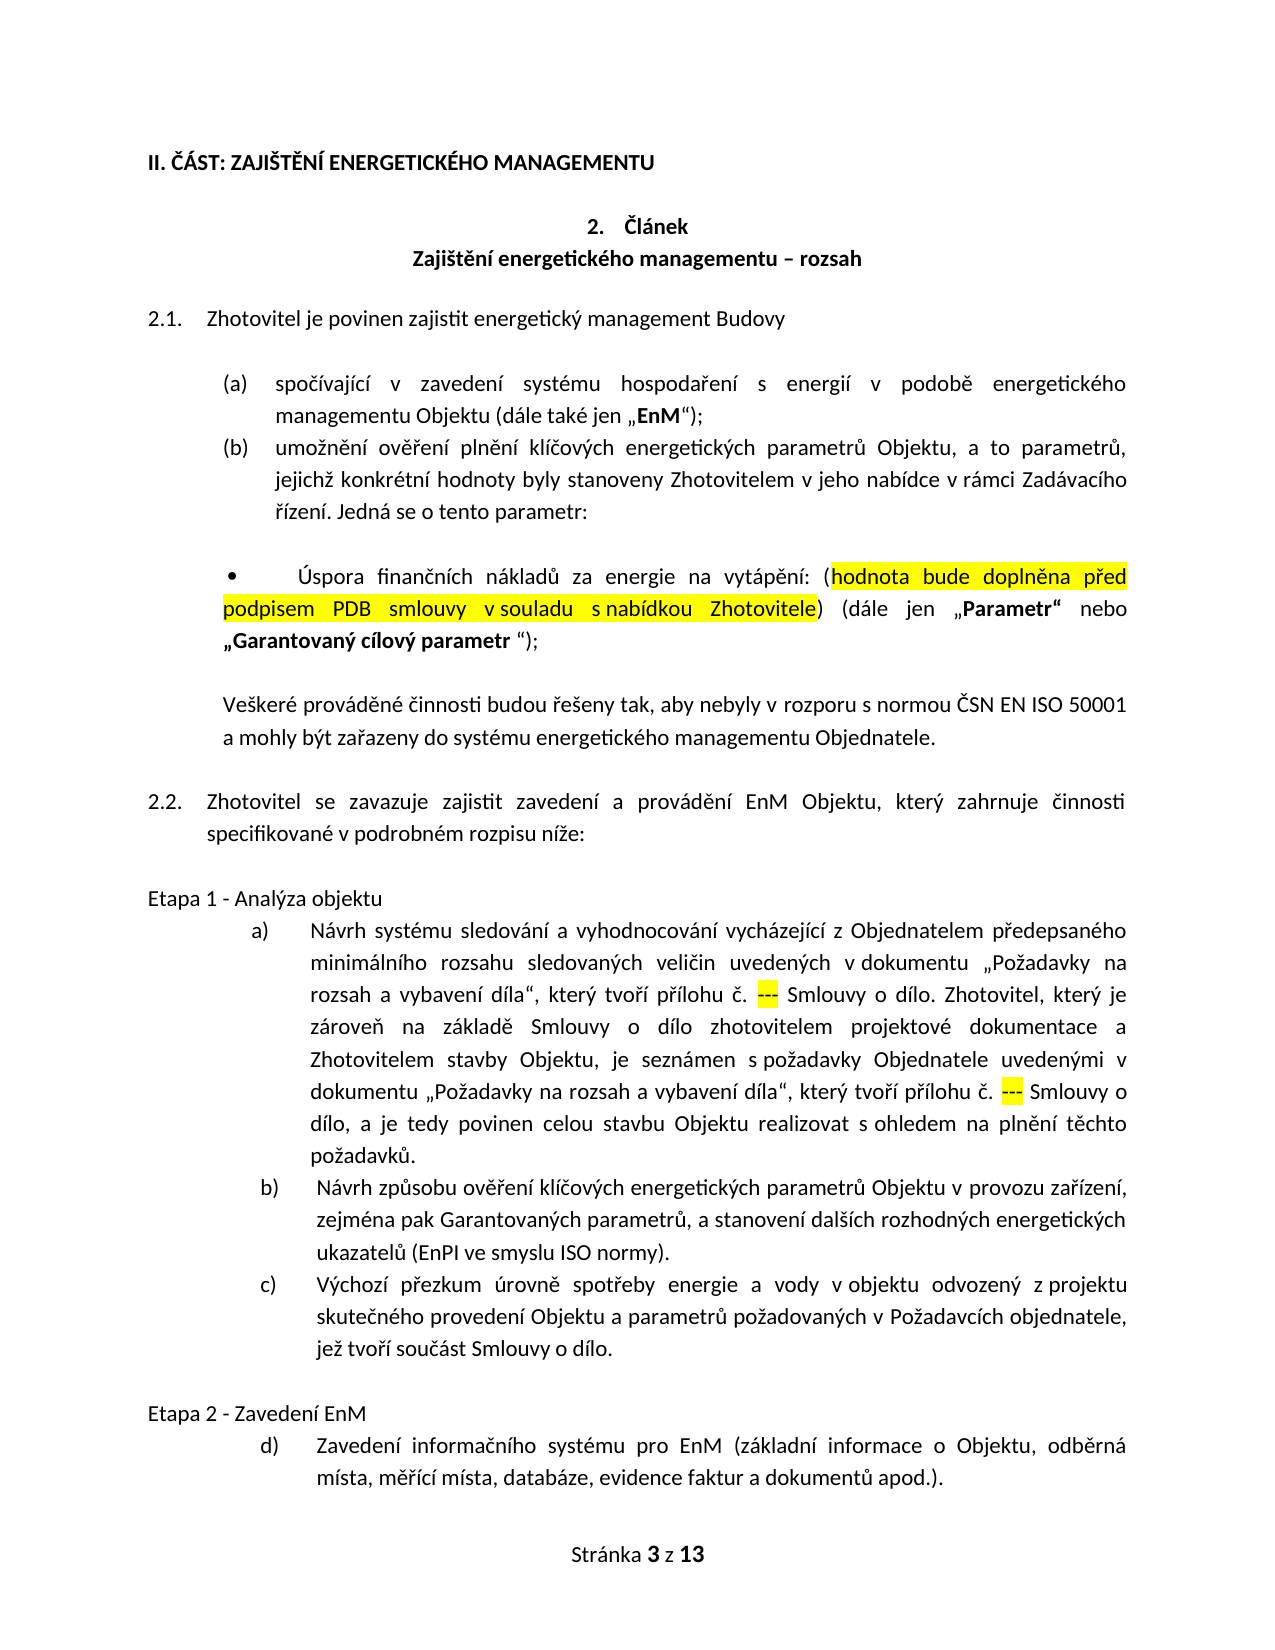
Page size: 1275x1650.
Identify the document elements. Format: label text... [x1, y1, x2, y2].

text Etapa 2 - Zavedení EnM [148, 1399, 1127, 1427]
list Článek [148, 212, 1127, 240]
list Návrh systému sledování a vyhodnocování vycházející z Objednatelem předepsaného minimálního rozsahu sledovaných veličin uvedených v dokumentu „Požadavky na rozsah a vybavení díla“, který tvoří přílohu č. --- Smlouvy o dílo. Zhotovitel, který je zároveň na základě Smlouvy o dílo zhotovitelem projektové dokumentace a Zhotovitelem stavby Objektu, je seznámen s požadavky Objednatele uvedenými v dokumentu „Požadavky na rozsah a vybavení díla“, který tvoří přílohu č. --- Smlouvy o dílo, a je tedy povinen celou stavbu Objektu realizovat s ohledem na plnění těchto požadavků. [251, 916, 1127, 1169]
text II. ČÁST: ZAJIŠTĚNÍ ENERGETICKÉHO MANAGEMENTU [148, 148, 1127, 176]
text Zajištění energetického managementu – rozsah [148, 244, 1127, 272]
list Zavedení informačního systému pro EnM (základní informace o Objektu, odběrná místa, měřící místa, databáze, evidence faktur a dokumentů apod.). [260, 1431, 1127, 1491]
list umožnění ověření plnění klíčových energetických parametrů Objektu, a to parametrů, jejichž konkrétní hodnoty byly stanoveny Zhotovitelem v jeho nabídce v rámci Zadávacího řízení. Jedná se o tento parametr: [223, 433, 1127, 526]
list spočívající v zavedení systému hospodaření s energií v podobě energetického managementu Objektu (dále také jen „EnM“); [223, 369, 1127, 429]
list Návrh způsobu ověření klíčových energetických parametrů Objektu v provozu zařízení, zejména pak Garantovaných parametrů, a stanovení dalších rozhodných energetických ukazatelů (EnPI ve smyslu ISO normy). [260, 1173, 1127, 1266]
list Úspora finančních nákladů za energie na vytápění: (hodnota bude doplněna před podpisem PDB smlouvy v souladu s nabídkou Zhotovitele) (dále jen „Parametr“ nebo „Garantovaný cílový parametr “); [223, 562, 1127, 654]
list Zhotovitel je povinen zajistit energetický management Budovy [148, 304, 1127, 332]
text Etapa 1 - Analýza objektu [148, 884, 1127, 912]
text Veškeré prováděné činnosti budou řešeny tak, aby nebyly v rozporu s normou ČSN EN ISO 50001 a mohly být zařazeny do systému energetického managementu Objednatele. [223, 691, 1127, 751]
list Výchozí přezkum úrovně spotřeby energie a vody v objektu odvozený z projektu skutečného provedení Objektu a parametrů požadovaných v Požadavcích objednatele, jež tvoří součást Smlouvy o dílo. [260, 1270, 1127, 1362]
list Zhotovitel se zavazuje zajistit zavedení a provádění EnM Objektu, který zahrnuje činnosti specifikované v podrobném rozpisu níže: [148, 787, 1127, 847]
